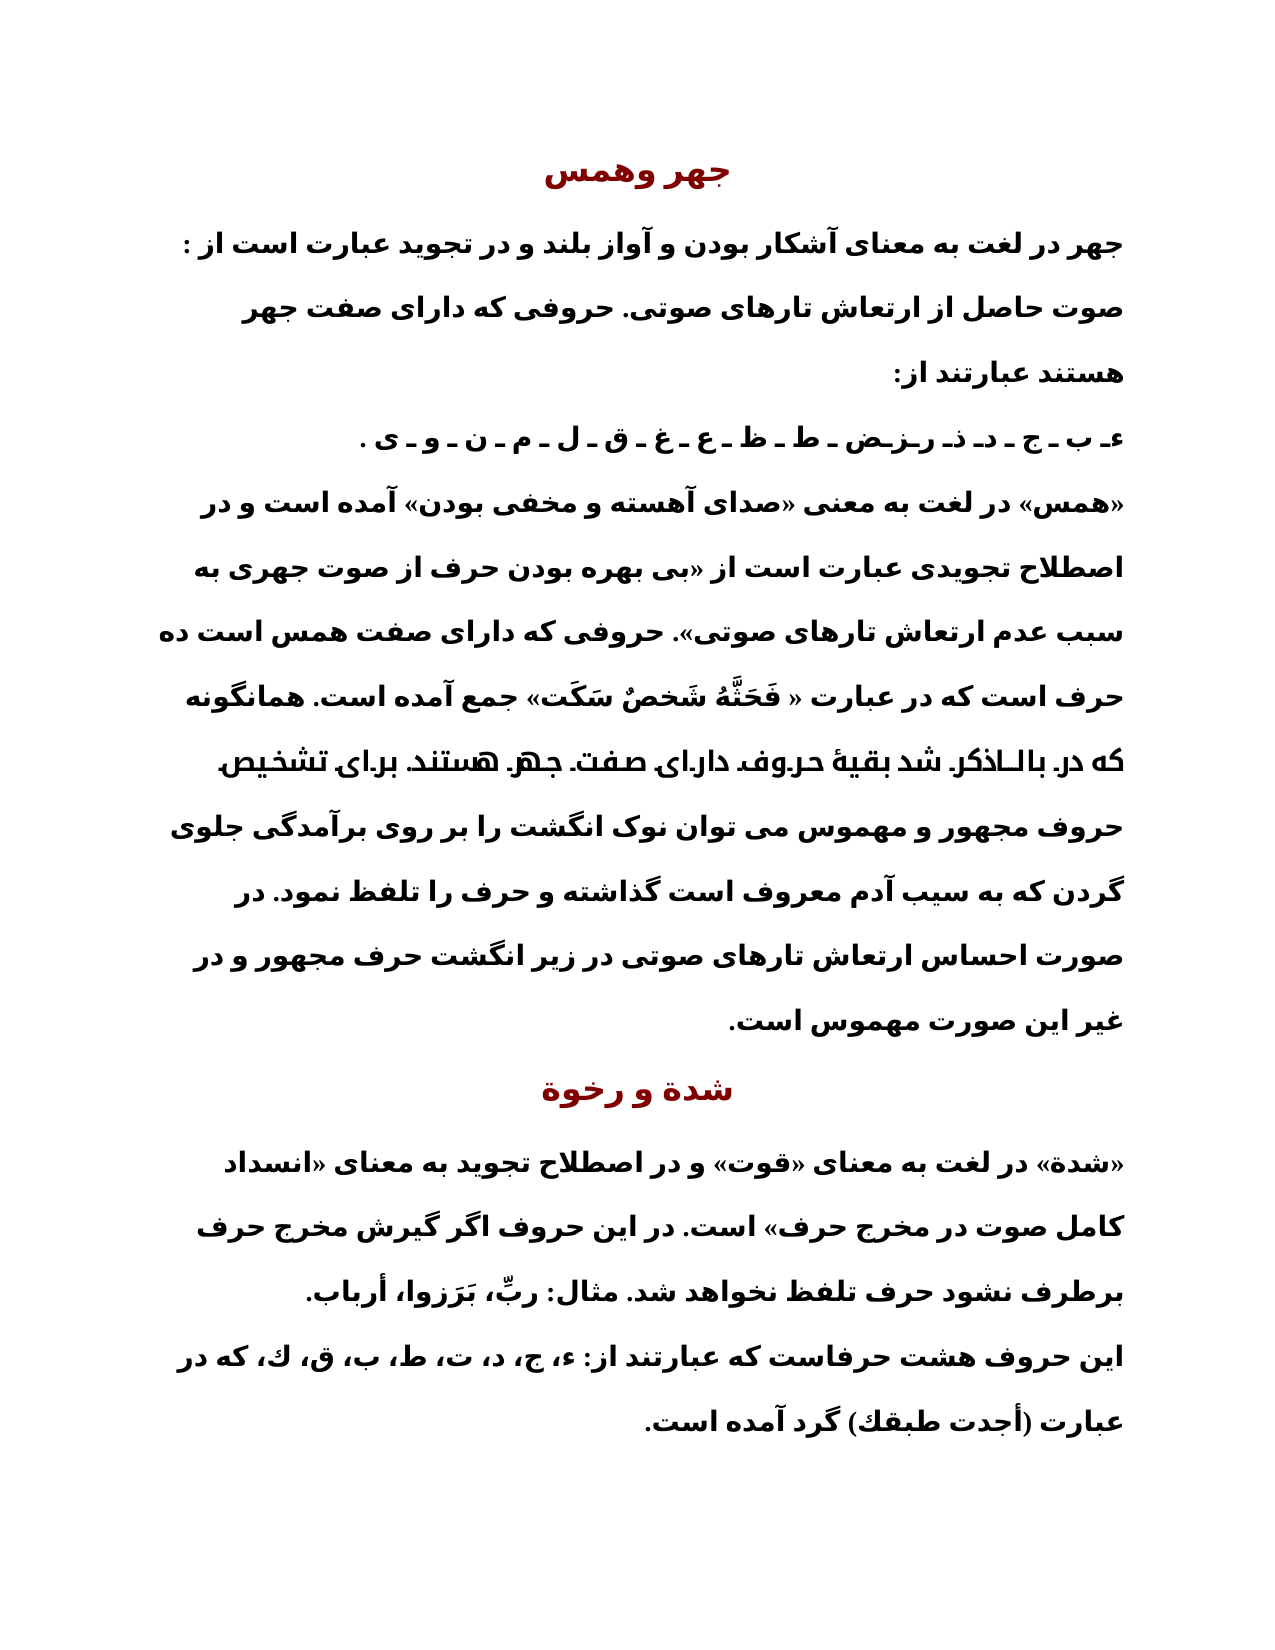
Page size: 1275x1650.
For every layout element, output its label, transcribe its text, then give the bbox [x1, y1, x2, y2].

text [150, 1146, 1125, 1437]
text جهر در لغت به معنای آشکار بودن و آواز بلند و در تجوید عبارت است از : صوت حاصل از ارتعاش تارهای صوتی. حروفی که دارای صفت جهر هستند عبارتند از: ءـ ب ـ ج ـ دـ ذـ رـزـض ـ ط ـ ظ ـ ع ـ غ ـ ق ـ ل ـ م ـ ن ـ و ـ ی . «همس» در لغت به معنی «صدای آهسته و مخفی بودن» آمده است و در اصطلاح تجویدی عبارت است از «بی بهره بودن حرف از صوت جهری به سبب عدم ارتعاش تارهای صوتی». حروفی که دارای صفت همس است ده حرف است که در عبارت « فَحَثَّهُ شَخصٌ سَکَت» جمع آمده‌ است. همانگونه که در بالا ذکر شد بقیۀ حروف دارای صفت جهر هستند. برای تشخیص حروف مجهور و مهموس می توان نوک انگشت را بر روی برآمدگی جلوی گردن که به سیب آدم معروف است گذاشته و حرف را تلفظ نمود. در صورت احساس ارتعاش تارهای صوتی در زیر انگشت حرف مجهور و در غیر این صورت مهموس است. [150, 227, 1125, 1037]
text جهر وهمس [150, 150, 1125, 188]
text شدة و رخوة [150, 1069, 1125, 1107]
